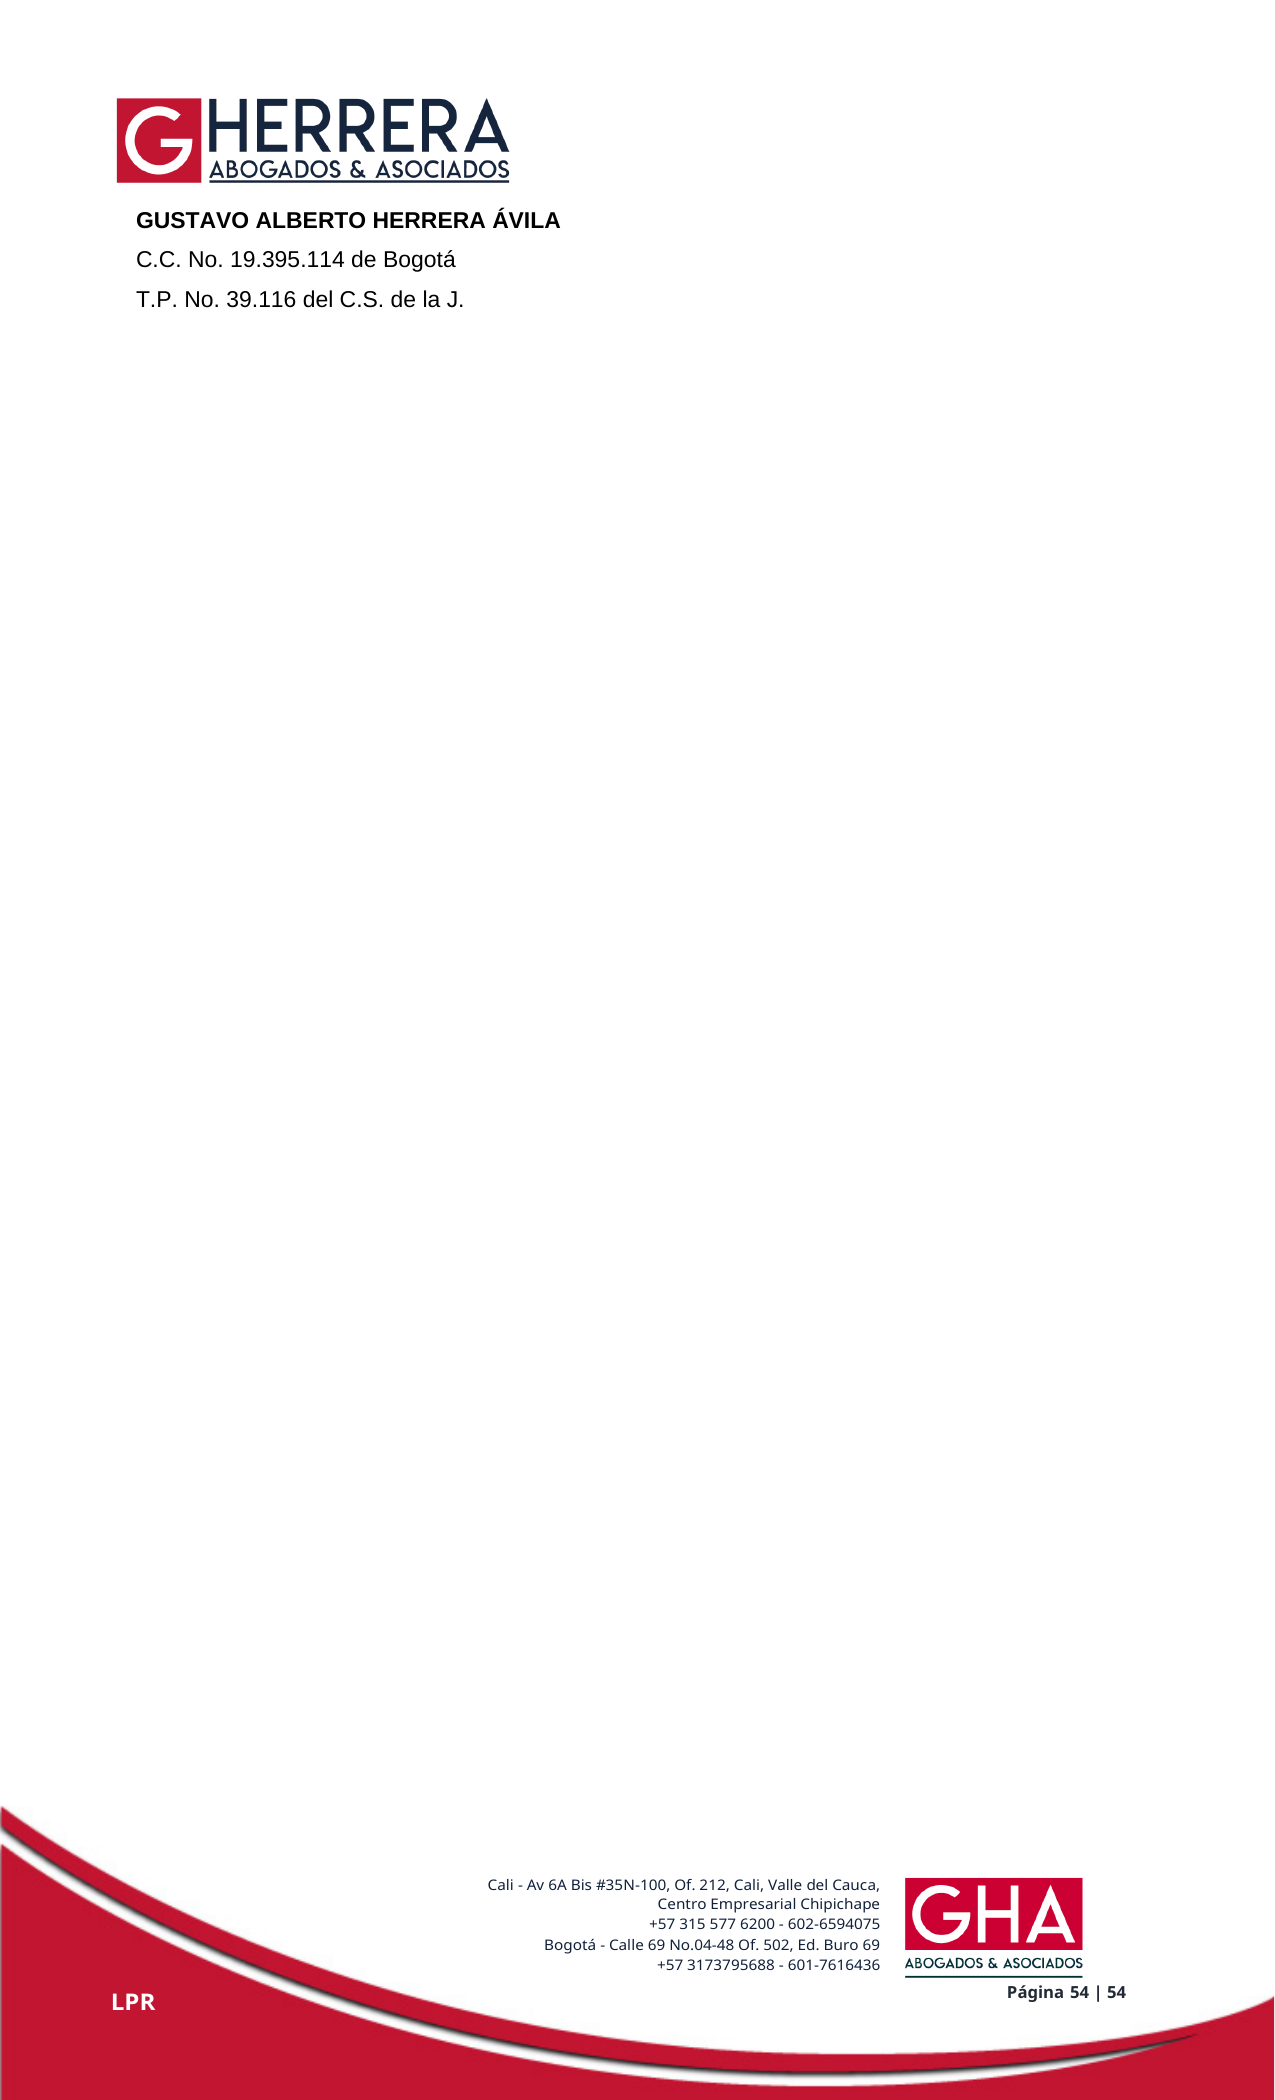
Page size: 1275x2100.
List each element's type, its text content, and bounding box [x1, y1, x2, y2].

picture [0, 1793, 1275, 2100]
text GUSTAVO ALBERTO HERRERA ÁVILA [136, 207, 1139, 233]
text T.P. No. 39.116 del C.S. de la J. [136, 286, 1139, 312]
text C.C. No. 19.395.114 de Bogotá [136, 246, 1139, 273]
picture [96, 75, 529, 206]
